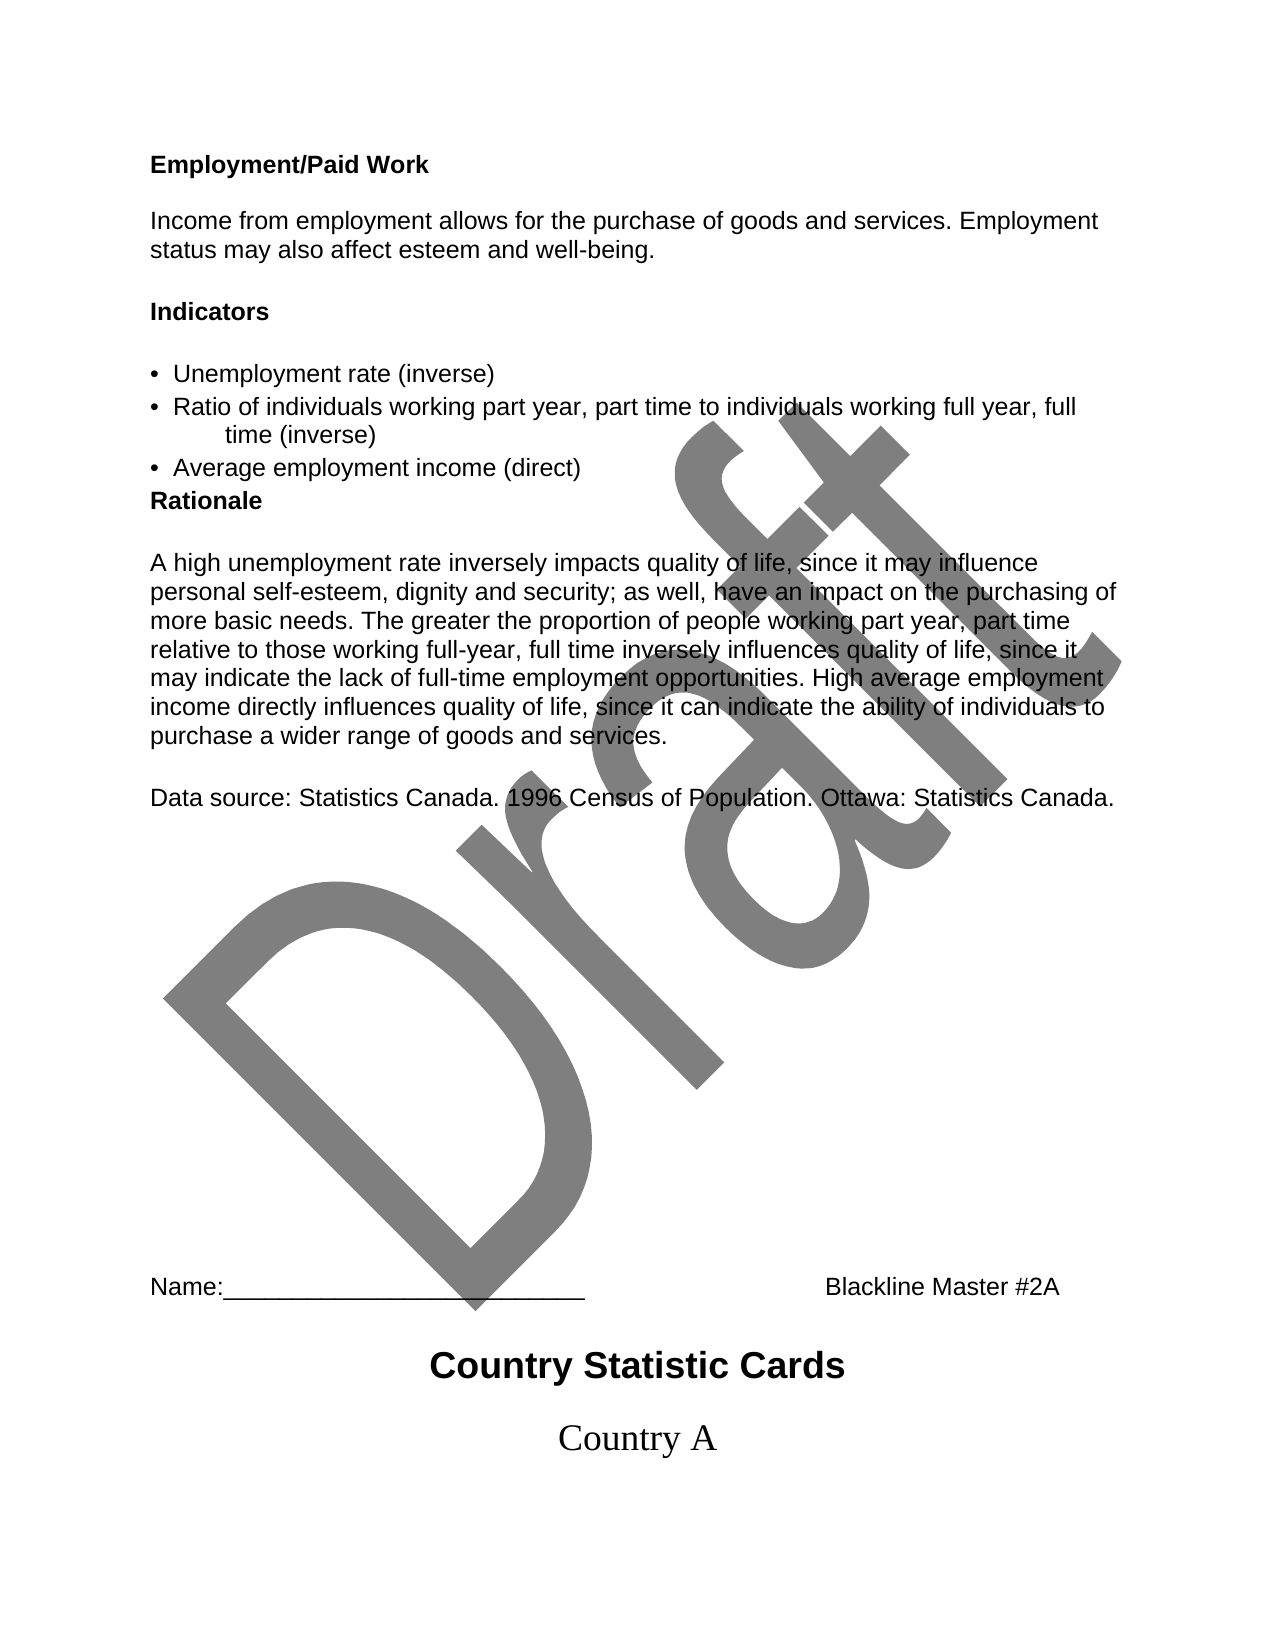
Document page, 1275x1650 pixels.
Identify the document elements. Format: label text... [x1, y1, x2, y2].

text Data source: Statistics Canada. 1996 Census of Population. Ottawa: Statistics Canada. [150, 783, 1125, 812]
text Rationale [150, 486, 1125, 515]
text A high unemployment rate inversely impacts quality of life, since it may influence personal self-esteem, dignity and security; as well, have an impact on the purchasing of more basic needs. The greater the proportion of people working part year, part time relative to those working full-year, full time inversely influences quality of life, since it may indicate the lack of full-time employment opportunities. High average employment income directly influences quality of life, since it can indicate the ability of individuals to purchase a wider range of goods and services. [150, 548, 1125, 749]
text Country A [150, 1415, 1125, 1458]
text Indicators [150, 297, 1125, 325]
text Employment/Paid Work [150, 150, 1125, 179]
list Average employment income (direct) [150, 453, 1125, 482]
text Country Statistic Cards [150, 1343, 1125, 1387]
list Unemployment rate (inverse) [150, 359, 1125, 387]
list Ratio of individuals working part year, part time to individuals working full year, full time (inverse) [150, 392, 1125, 449]
text Name:__________________________ Blackline Master #2A [150, 1272, 1125, 1300]
text Income from employment allows for the purchase of goods and services. Employment status may also affect esteem and well-being. [150, 206, 1125, 263]
